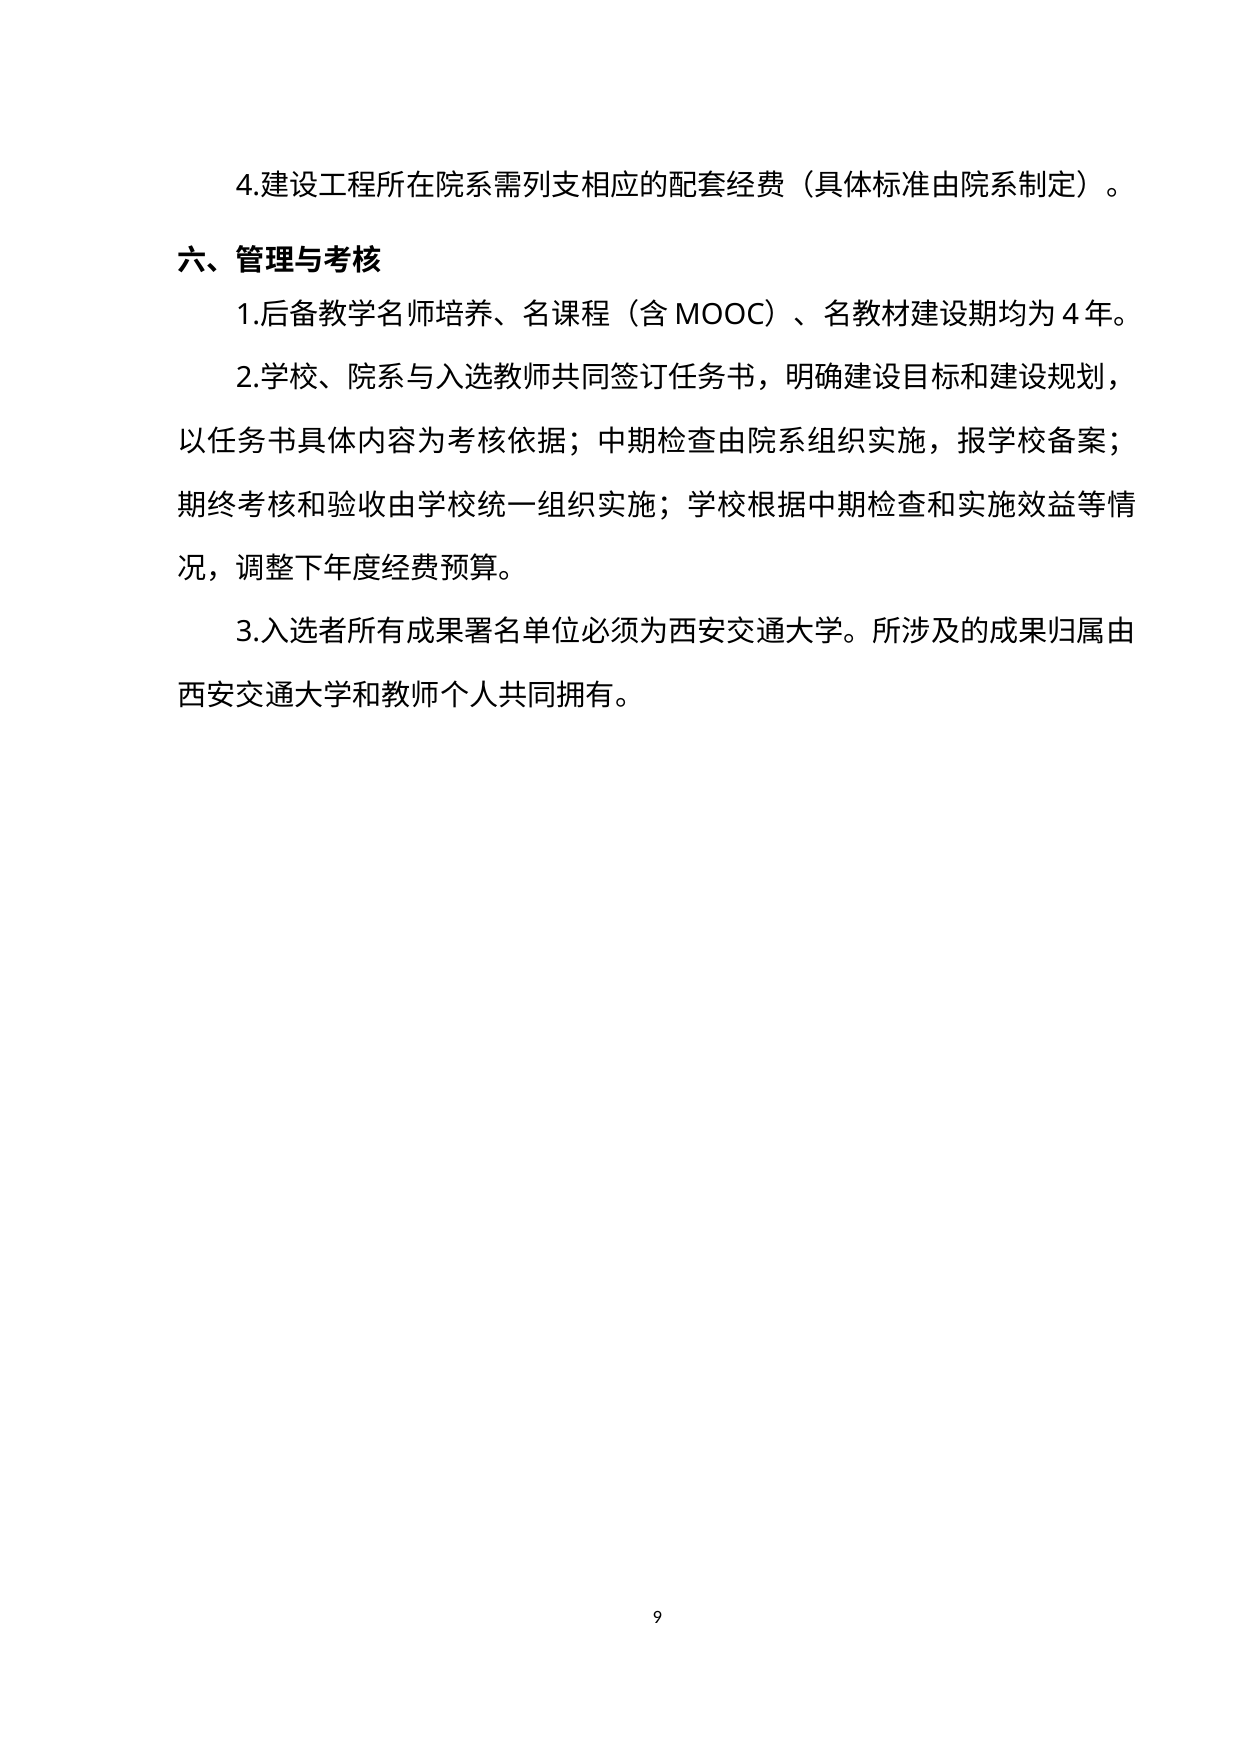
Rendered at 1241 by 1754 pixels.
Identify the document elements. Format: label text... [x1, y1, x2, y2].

text 六、管理与考核 [177, 226, 1137, 291]
text 1.后备教学名师培养、名课程（含MOOC）、名教材建设期均为4年。 [177, 291, 1137, 333]
text 4.建设工程所在院系需列支相应的配套经费（具体标准由院系制定）。 [177, 162, 1137, 204]
text 2.学校、院系与入选教师共同签订任务书，明确建设目标和建设规划，以任务书具体内容为考核依据；中期检查由院系组织实施，报学校备案；期终考核和验收由学校统一组织实施；学校根据中期检查和实施效益等情况，调整下年度经费预算。 [177, 354, 1137, 587]
text 3.入选者所有成果署名单位必须为西安交通大学。所涉及的成果归属由西安交通大学和教师个人共同拥有。 [177, 608, 1137, 714]
